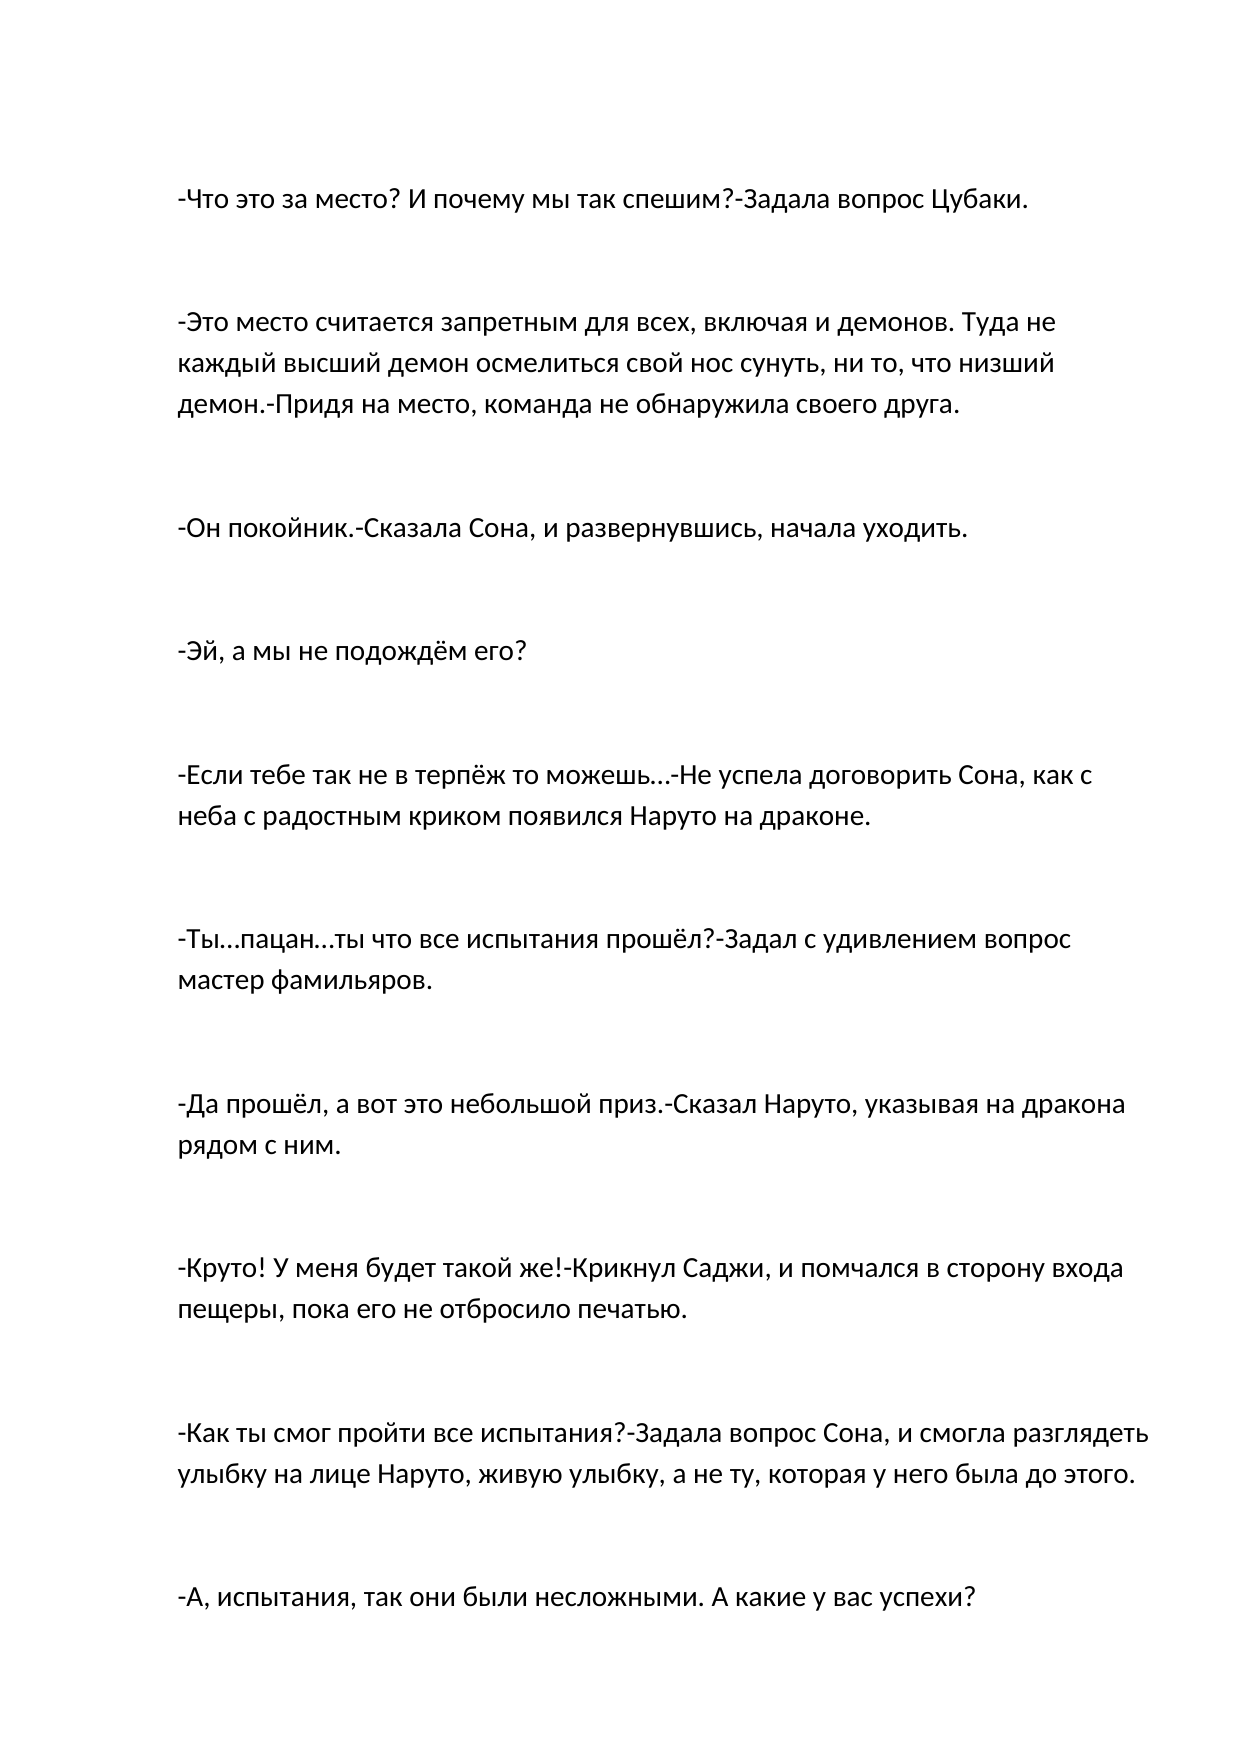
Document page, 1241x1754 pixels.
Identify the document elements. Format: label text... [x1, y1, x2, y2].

text -Он покойник.-Сказала Сона, и развернувшись, начала уходить. [177, 509, 1152, 544]
text -Да прошёл, а вот это небольшой приз.-Сказал Наруто, указывая на дракона рядом с ним. [177, 1085, 1152, 1161]
text -Круто! У меня будет такой же!-Крикнул Саджи, и помчался в сторону входа пещеры, пока его не отбросило печатью. [177, 1249, 1152, 1326]
text -Если тебе так не в терпёж то можешь…-Не успела договорить Сона, как с неба с радостным криком появился Наруто на драконе. [177, 756, 1152, 832]
text -Это место считается запретным для всех, включая и демонов. Туда не каждый высший демон осмелиться свой нос сунуть, ни то, что низший демон.-Придя на место, команда не обнаружила своего друга. [177, 303, 1152, 421]
text -Как ты смог пройти все испытания?-Задала вопрос Сона, и смогла разглядеть улыбку на лице Наруто, живую улыбку, а не ту, которая у него была до этого. [177, 1414, 1152, 1490]
text -Ты…пацан…ты что все испытания прошёл?-Задал с удивлением вопрос мастер фамильяров. [177, 920, 1152, 997]
text -Эй, а мы не подождём его? [177, 632, 1152, 668]
text -А, испытания, так они были несложными. А какие у вас успехи? [177, 1578, 1152, 1614]
text -Что это за место? И почему мы так спешим?-Задала вопрос Цубаки. [177, 180, 1152, 216]
